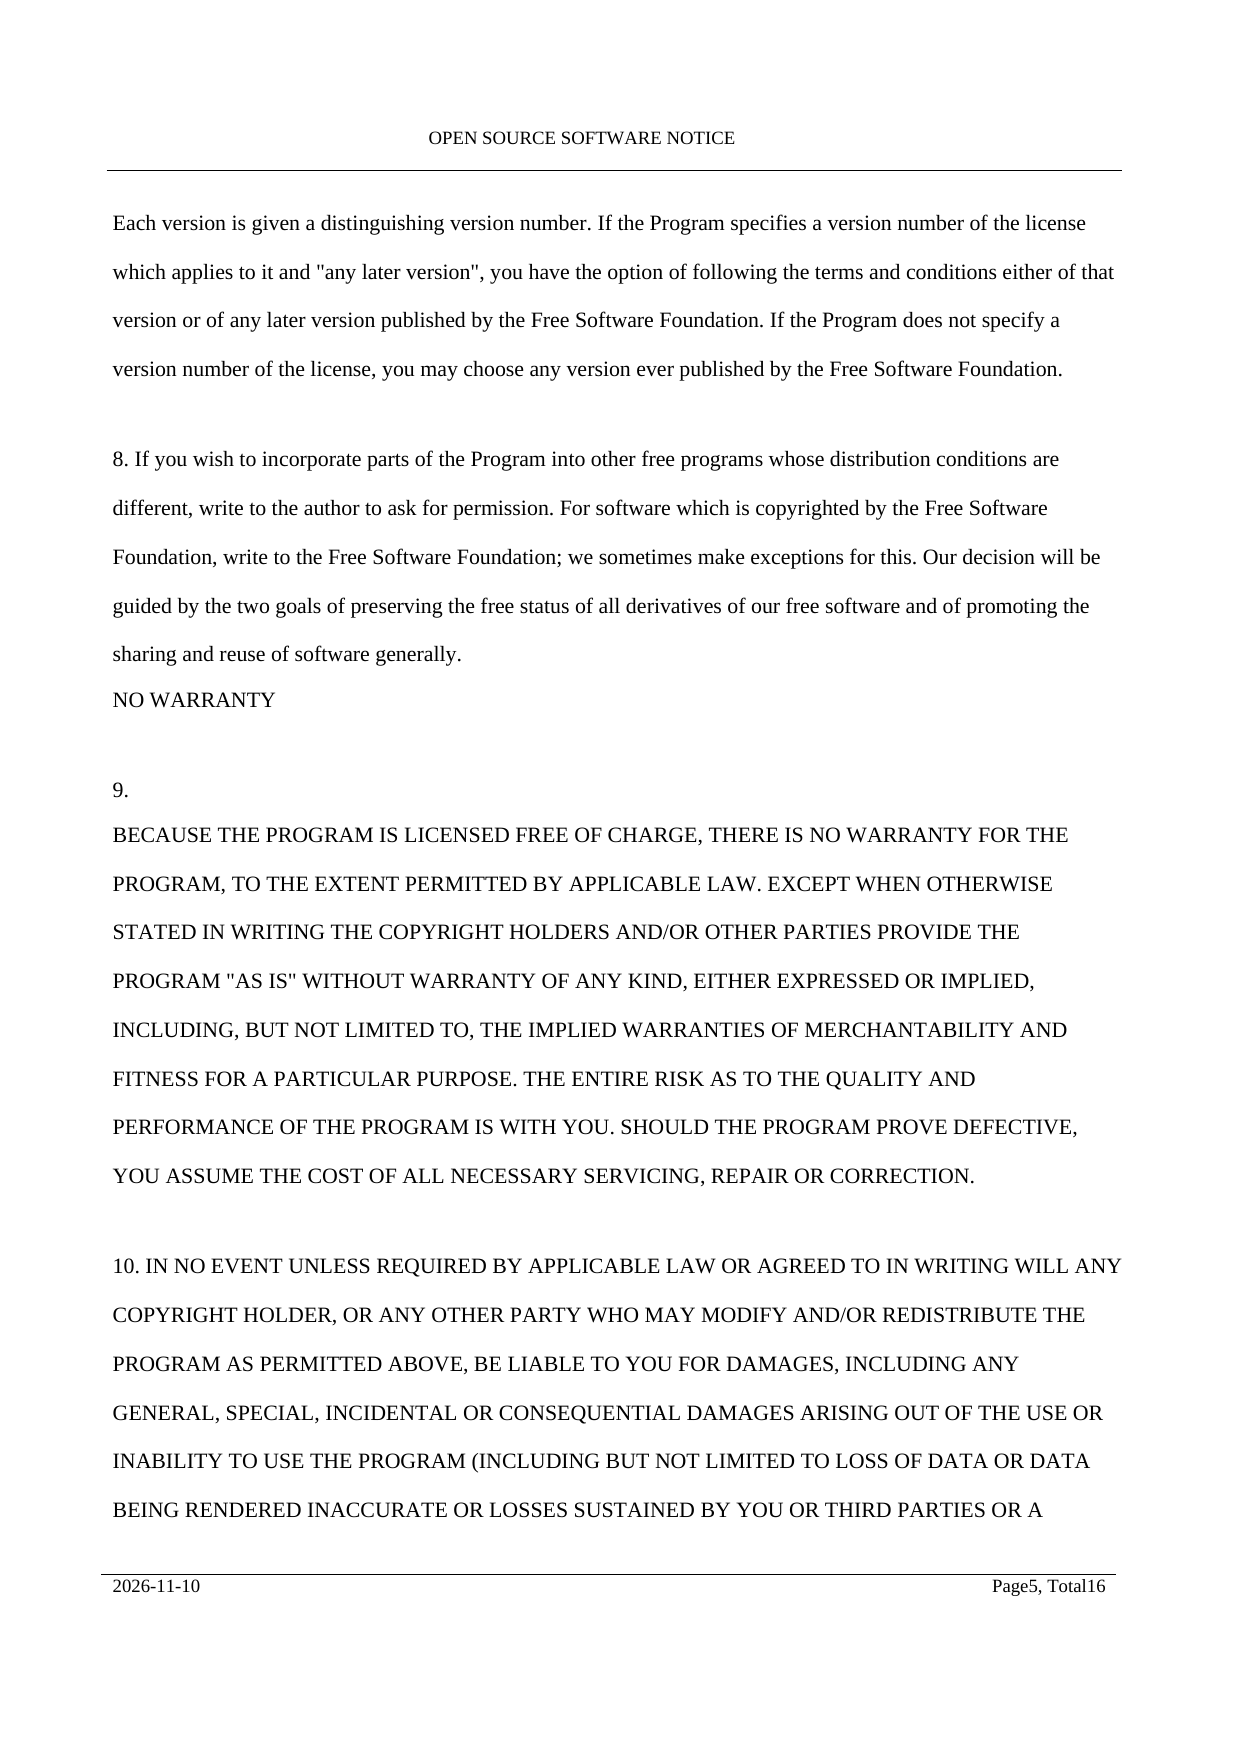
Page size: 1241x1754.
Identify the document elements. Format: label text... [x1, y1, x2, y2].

text Each version is given a distinguishing version number. If the Program specifies a version number of the license which applies to it and "any later version", you have the option of following the terms and conditions either of that version or of any later version published by the Free Software Foundation. If the Program does not specify a version number of the license, you may choose any version ever published by the Free Software Foundation. [112, 206, 1128, 385]
text 9. [112, 773, 1128, 806]
text NO WARRANTY [112, 683, 1128, 715]
text 8. If you wish to incorporate parts of the Program into other free programs whose distribution conditions are different, write to the author to ask for permission. For software which is copyrighted by the Free Software Foundation, write to the Free Software Foundation; we sometimes make exceptions for this. Our decision will be guided by the two goals of preserving the free status of all derivatives of our free software and of promoting the sharing and reuse of software generally. [112, 443, 1128, 670]
text BECAUSE THE PROGRAM IS LICENSED FREE OF CHARGE, THERE IS NO WARRANTY FOR THE PROGRAM, TO THE EXTENT PERMITTED BY APPLICABLE LAW. EXCEPT WHEN OTHERWISE STATED IN WRITING THE COPYRIGHT HOLDERS AND/OR OTHER PARTIES PROVIDE THE PROGRAM "AS IS" WITHOUT WARRANTY OF ANY KIND, EITHER EXPRESSED OR IMPLIED, INCLUDING, BUT NOT LIMITED TO, THE IMPLIED WARRANTIES OF MERCHANTABILITY AND FITNESS FOR A PARTICULAR PURPOSE. THE ENTIRE RISK AS TO THE QUALITY AND PERFORMANCE OF THE PROGRAM IS WITH YOU. SHOULD THE PROGRAM PROVE DEFECTIVE, YOU ASSUME THE COST OF ALL NECESSARY SERVICING, REPAIR OR CORRECTION. [112, 818, 1128, 1192]
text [112, 1250, 1128, 1526]
